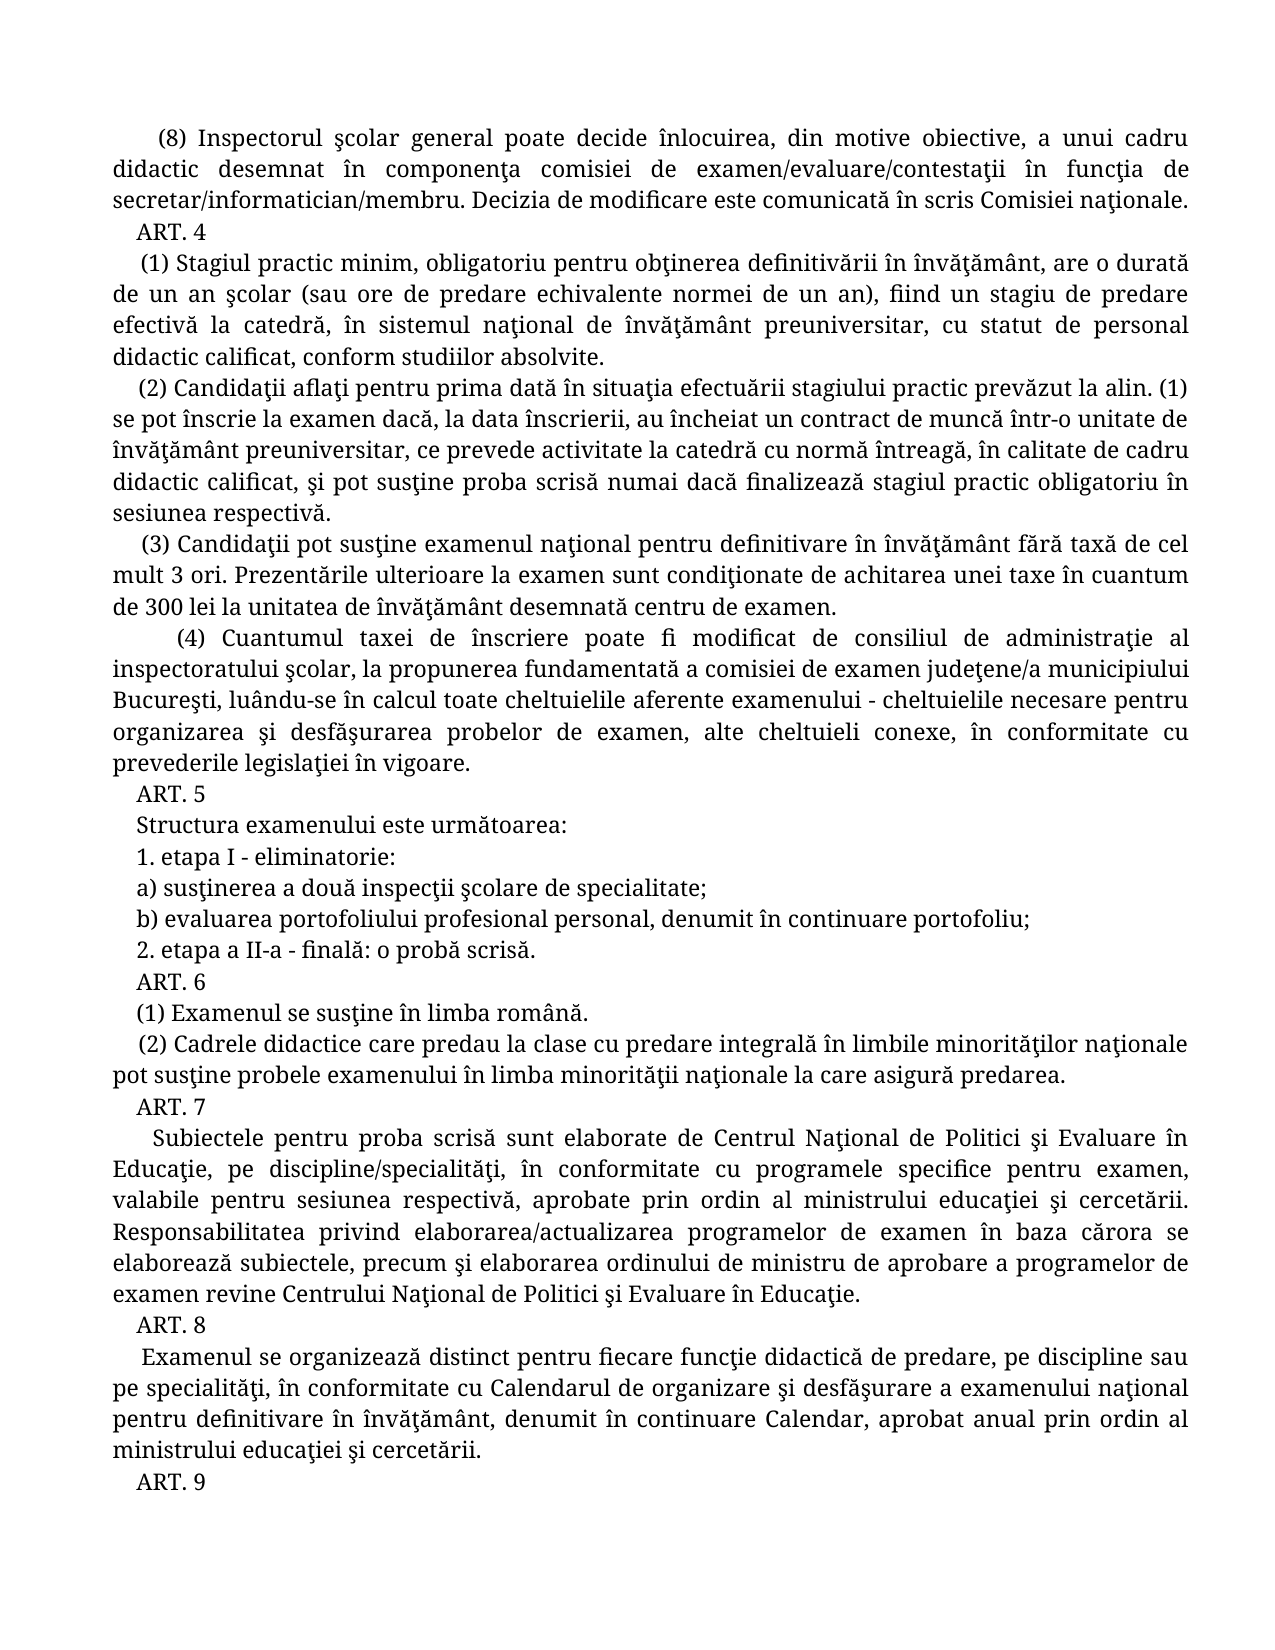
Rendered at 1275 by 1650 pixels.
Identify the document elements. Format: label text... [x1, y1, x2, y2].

text ART. 4 [112, 216, 1191, 247]
text Subiectele pentru proba scrisă sunt elaborate de Centrul Naţional de Politici şi Evaluare în Educaţie, pe discipline/specialităţi, în conformitate cu programele specifice pentru examen, valabile pentru sesiunea respectivă, aprobate prin ordin al ministrului educaţiei şi cercetării. Responsabilitatea privind elaborarea/actualizarea programelor de examen în baza cărora se elaborează subiectele, precum şi elaborarea ordinului de ministru de aprobare a programelor de examen revine Centrului Naţional de Politici şi Evaluare în Educaţie. [112, 1122, 1191, 1309]
text ART. 5 [112, 778, 1191, 809]
text (4) Cuantumul taxei de înscriere poate fi modificat de consiliul de administraţie al inspectoratului şcolar, la propunerea fundamentată a comisiei de examen judeţene/a municipiului Bucureşti, luându-se în calcul toate cheltuielile aferente examenului - cheltuielile necesare pentru organizarea şi desfăşurarea probelor de examen, alte cheltuieli conexe, în conformitate cu prevederile legislaţiei în vigoare. [112, 622, 1191, 778]
text ART. 6 [112, 966, 1191, 997]
text ART. 9 [112, 1466, 1191, 1497]
text (3) Candidaţii pot susţine examenul naţional pentru definitivare în învăţământ fără taxă de cel mult 3 ori. Prezentările ulterioare la examen sunt condiţionate de achitarea unei taxe în cuantum de 300 lei la unitatea de învăţământ desemnată centru de examen. [112, 528, 1191, 622]
text (1) Examenul se susţine în limba română. [112, 997, 1191, 1028]
text (1) Stagiul practic minim, obligatoriu pentru obţinerea definitivării în învăţământ, are o durată de un an şcolar (sau ore de predare echivalente normei de un an), fiind un stagiu de predare efectivă la catedră, în sistemul naţional de învăţământ preuniversitar, cu statut de personal didactic calificat, conform studiilor absolvite. [112, 247, 1191, 372]
text Examenul se organizează distinct pentru fiecare funcţie didactică de predare, pe discipline sau pe specialităţi, în conformitate cu Calendarul de organizare şi desfăşurare a examenului naţional pentru definitivare în învăţământ, denumit în continuare Calendar, aprobat anual prin ordin al ministrului educaţiei şi cercetării. [112, 1341, 1191, 1466]
text 2. etapa a II-a - finală: o probă scrisă. [112, 934, 1191, 966]
text ART. 7 [112, 1091, 1191, 1122]
text (2) Cadrele didactice care predau la clase cu predare integrală în limbile minorităţilor naţionale pot susţine probele examenului în limba minorităţii naţionale la care asigură predarea. [112, 1028, 1191, 1091]
text b) evaluarea portofoliului profesional personal, denumit în continuare portofoliu; [112, 903, 1191, 934]
text a) susţinerea a două inspecţii şcolare de specialitate; [112, 872, 1191, 903]
text Structura examenului este următoarea: [112, 809, 1191, 841]
text ART. 8 [112, 1309, 1191, 1341]
text (2) Candidaţii aflaţi pentru prima dată în situaţia efectuării stagiului practic prevăzut la alin. (1) se pot înscrie la examen dacă, la data înscrierii, au încheiat un contract de muncă într-o unitate de învăţământ preuniversitar, ce prevede activitate la catedră cu normă întreagă, în calitate de cadru didactic calificat, şi pot susţine proba scrisă numai dacă finalizează stagiul practic obligatoriu în sesiunea respectivă. [112, 372, 1191, 528]
text (8) Inspectorul şcolar general poate decide înlocuirea, din motive obiective, a unui cadru didactic desemnat în componenţa comisiei de examen/evaluare/contestaţii în funcţia de secretar/informatician/membru. Decizia de modificare este comunicată în scris Comisiei naţionale. [112, 122, 1191, 216]
text 1. etapa I - eliminatorie: [112, 841, 1191, 872]
